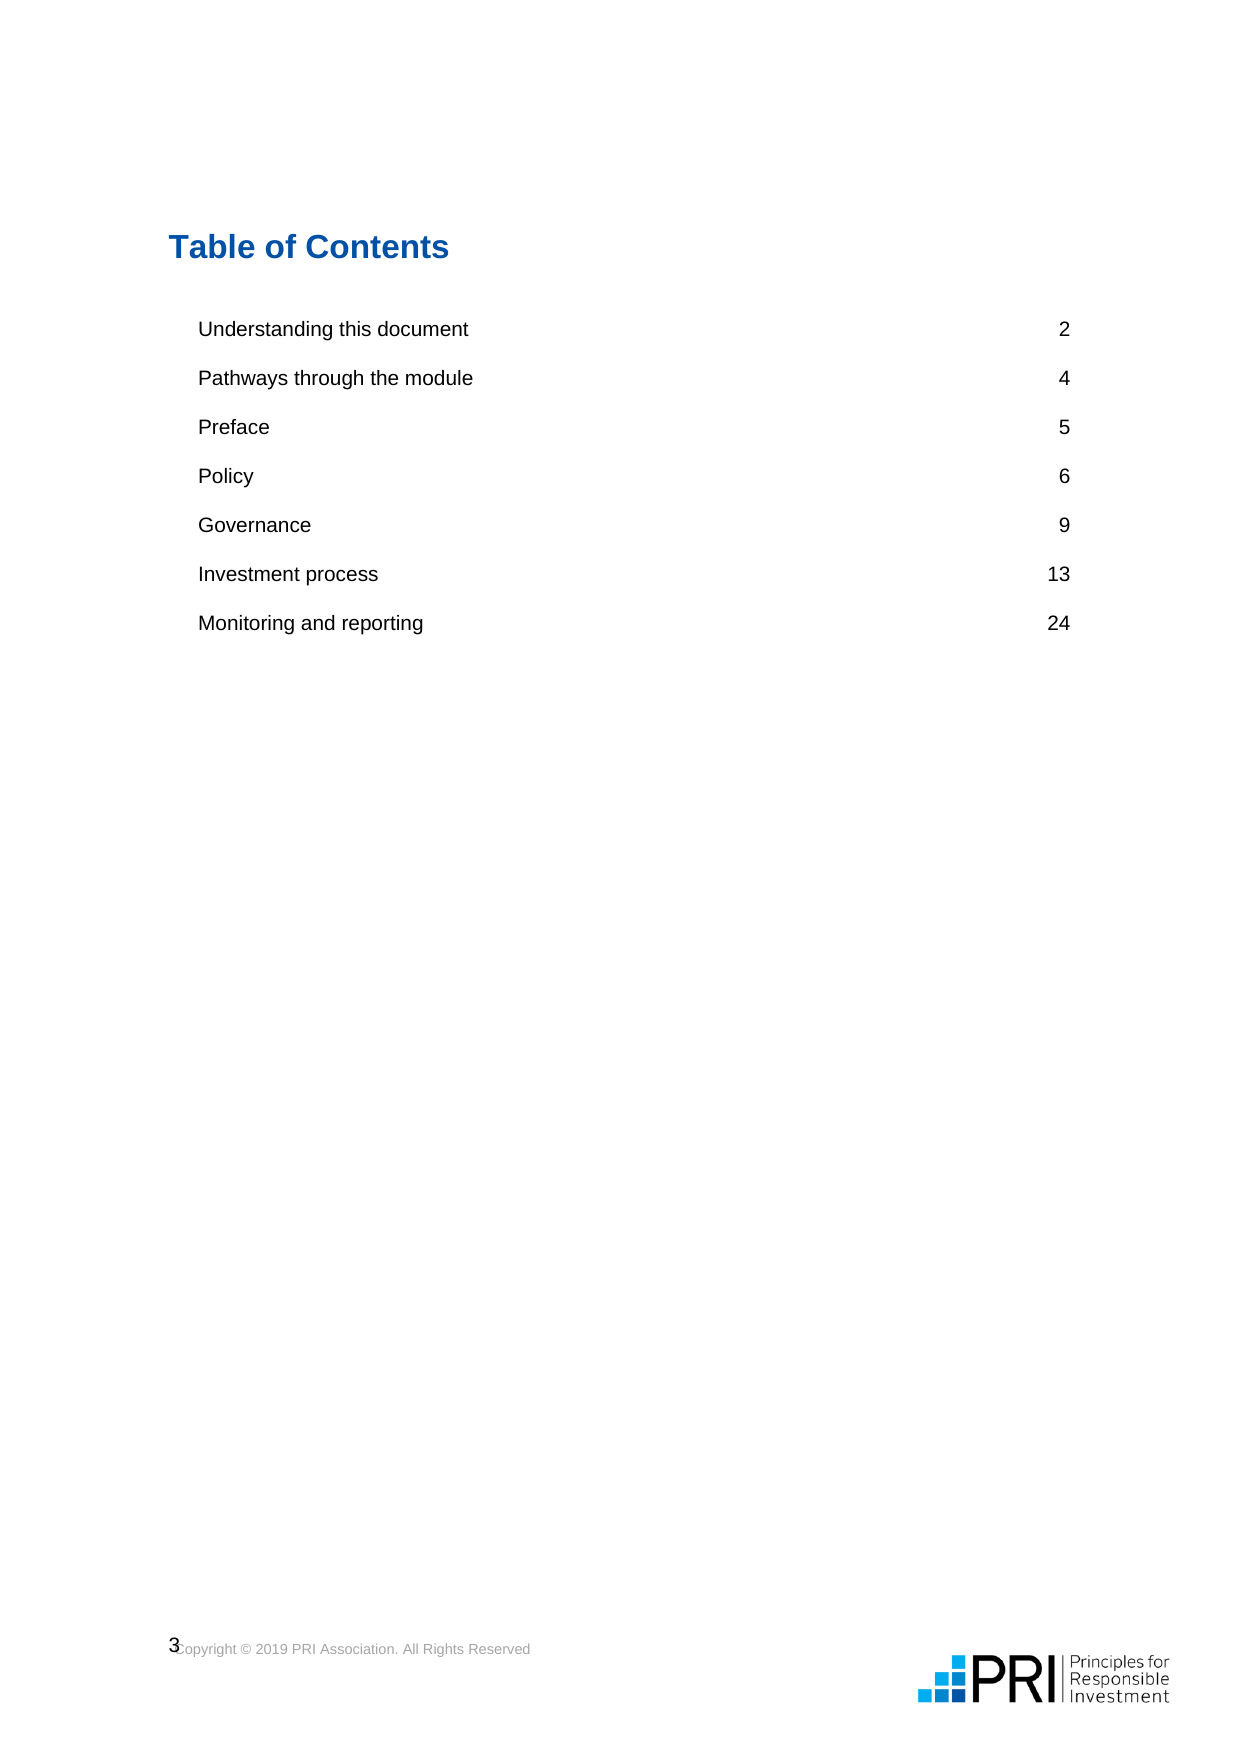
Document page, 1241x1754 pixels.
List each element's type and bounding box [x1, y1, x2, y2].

picture [622, 1580, 1241, 1753]
